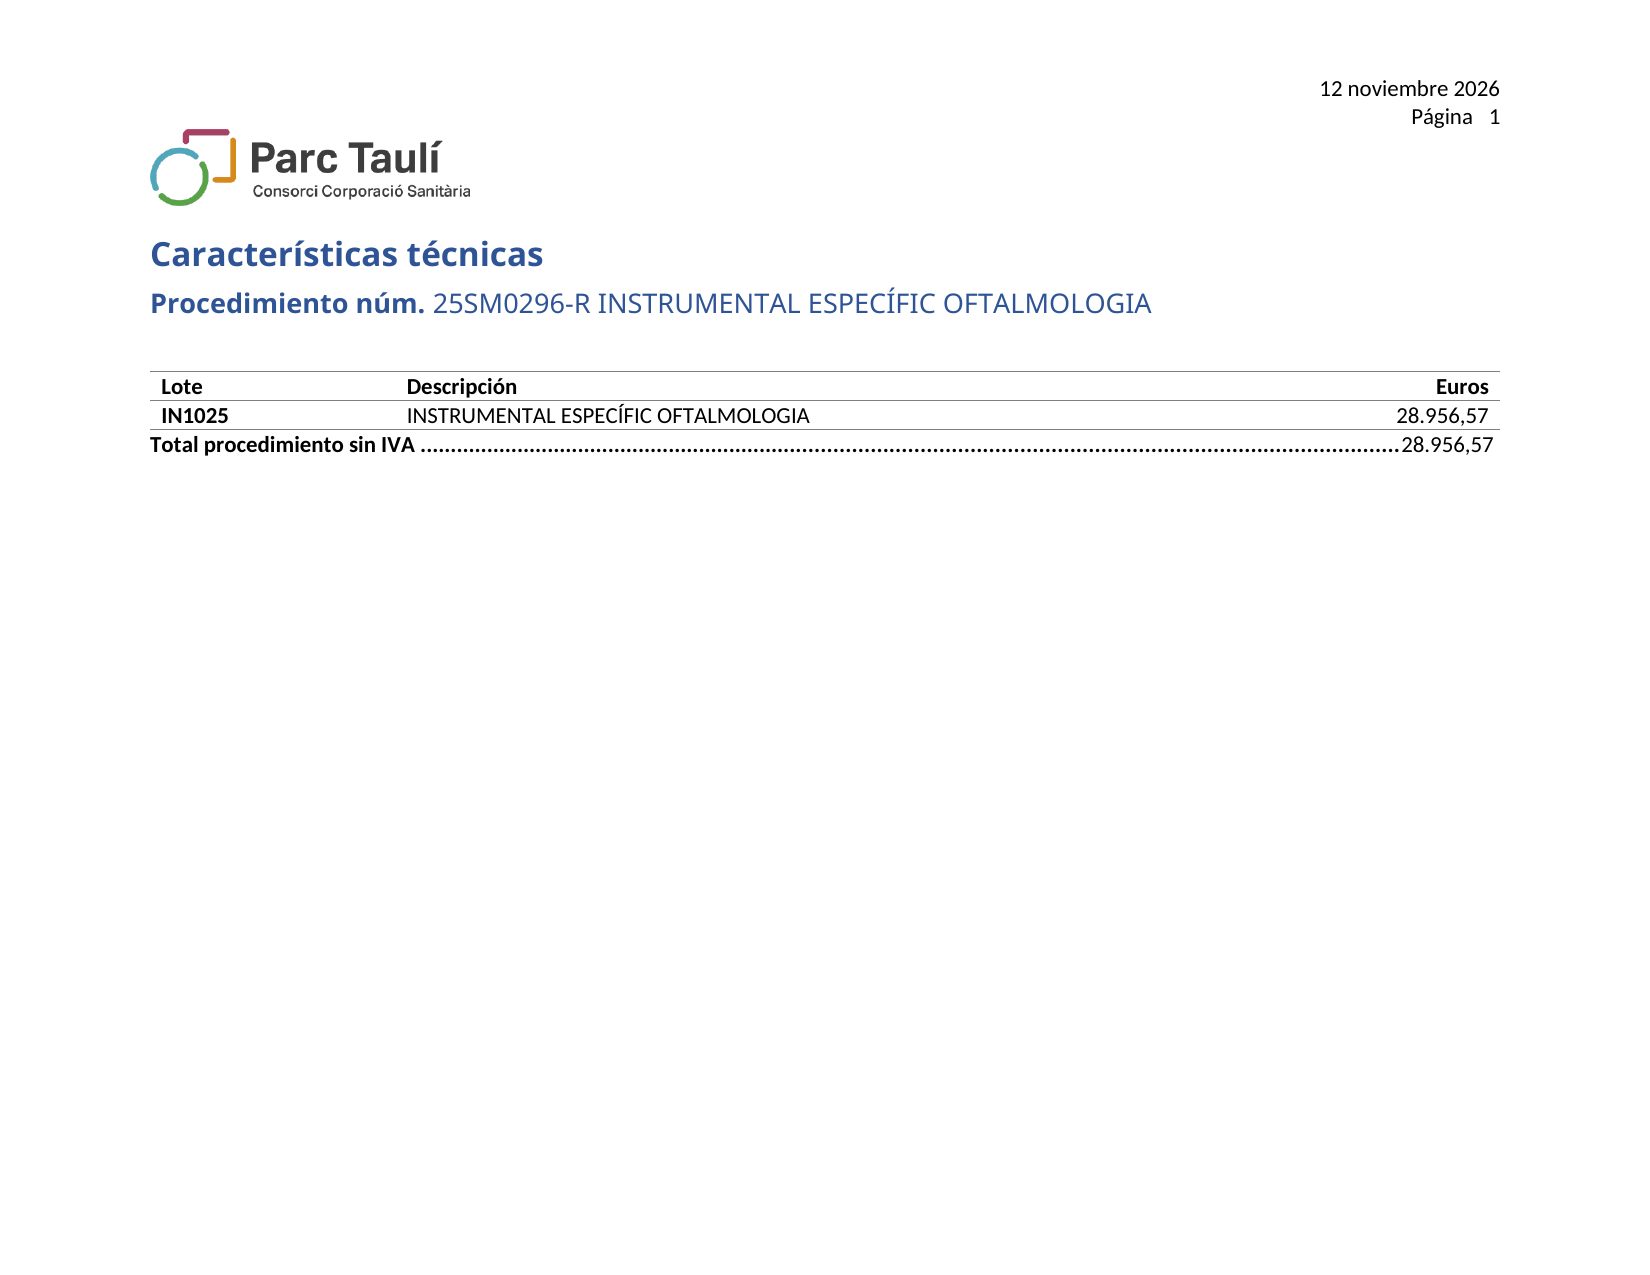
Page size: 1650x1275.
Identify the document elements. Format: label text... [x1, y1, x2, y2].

table_header Euros [1050, 372, 1500, 400]
table_header Lote [150, 372, 395, 400]
text Total procedimiento sin IVA [150, 430, 1500, 458]
picture [150, 129, 470, 206]
table_header Descripción [395, 372, 1050, 400]
